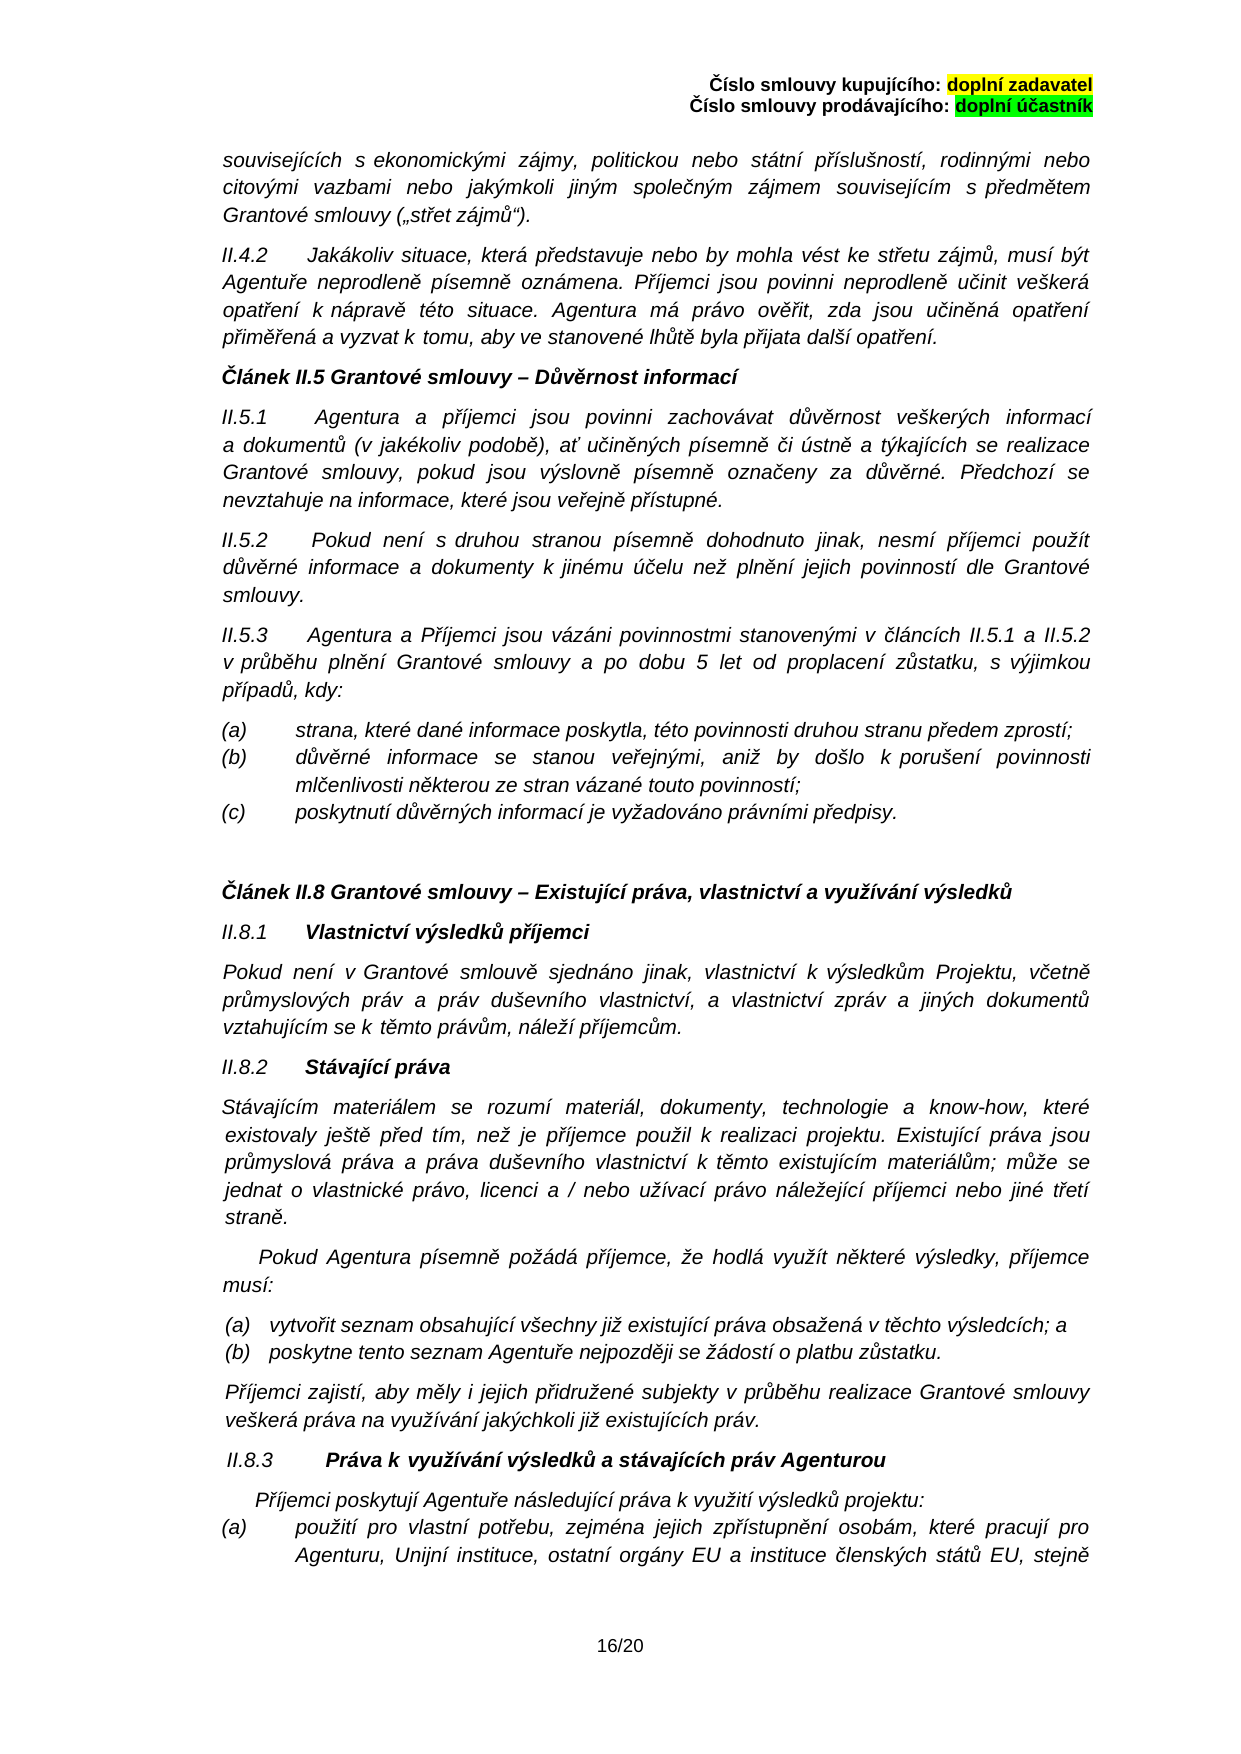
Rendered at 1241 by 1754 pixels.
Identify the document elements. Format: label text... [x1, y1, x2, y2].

text II.8.3 Práva k využívání výsledků a stávajících práv Agenturou [215, 1448, 1093, 1472]
text Pokud není v Grantové smlouvě sjednáno jinak, vlastnictví k výsledkům Projektu, včetně průmyslových práv a práv duševního vlastnictví, a vlastnictví zpráv a jiných dokumentů vztahujícím se k těmto právům, náleží příjemcům. [223, 960, 1093, 1039]
text II.8.2 Stávající práva [221, 1055, 1093, 1079]
text Pokud Agentura písemně požádá příjemce, že hodlá využít některé výsledky, příjemce musí: [148, 1245, 1093, 1297]
text II.5.1 Agentura a příjemci jsou povinni zachovávat důvěrnost veškerých informací a dokumentů (v jakékoliv podobě), ať učiněných písemně či ústně a týkajících se realizace Grantové smlouvy, pokud jsou výslovně písemně označeny za důvěrné. Předchozí se nevztahuje na informace, které jsou veřejně přístupné. [221, 405, 1093, 512]
text II.8.1 Vlastnictví výsledků příjemci [221, 920, 1093, 944]
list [221, 1515, 1093, 1567]
text II.5.3 Agentura a Příjemci jsou vázáni povinnostmi stanovenými v článcích II.5.1 a II.5.2 v průběhu plnění Grantové smlouvy a po dobu 5 let od proplacení zůstatku, s výjimkou případů, kdy: [221, 623, 1093, 702]
list důvěrné informace se stanou veřejnými, aniž by došlo k porušení povinnosti mlčenlivosti některou ze stran vázané touto povinností; [221, 745, 1093, 797]
text Příjemci poskytují Agentuře následující práva k využití výsledků projektu: [148, 1488, 1093, 1512]
list vytvořit seznam obsahující všechny již existující práva obsažená v těchto výsledcích; a [225, 1313, 1093, 1337]
text II.5.2 Pokud není s druhou stranou písemně dohodnuto jinak, nesmí příjemci použít důvěrné informace a dokumenty k jinému účelu než plnění jejich povinností dle Grantové smlouvy. [221, 528, 1093, 607]
text II.4.2 Jakákoliv situace, která představuje nebo by mohla vést ke střetu zájmů, musí být Agentuře neprodleně písemně oznámena. Příjemci jsou povinni neprodleně učinit veškerá opatření k nápravě této situace. Agentura má právo ověřit, zda jsou učiněná opatření přiměřená a vyzvat k tomu, aby ve stanovené lhůtě byla přijata další opatření. [221, 243, 1093, 349]
text Stávajícím materiálem se rozumí materiál, dokumenty, technologie a know-how, které existovaly ještě před tím, než je příjemce použil k realizaci projektu. Existující práva jsou průmyslová práva a práva duševního vlastnictví k těmto existujícím materiálům; může se jednat o vlastnické právo, licenci a / nebo užívací právo náležející příjemci nebo jiné třetí straně. [221, 1095, 1093, 1229]
text Článek II.8 Grantové smlouvy – Existující práva, vlastnictví a využívání výsledků [148, 880, 1093, 904]
list strana, které dané informace poskytla, této povinnosti druhou stranu předem zprostí; [221, 718, 1093, 742]
list poskytnutí důvěrných informací je vyžadováno právními předpisy. [221, 800, 1093, 824]
text Příjemci zajistí, aby měly i jejich přidružené subjekty v průběhu realizace Grantové smlouvy veškerá práva na využívání jakýchkoli již existujících práv. [225, 1380, 1093, 1432]
list poskytne tento seznam Agentuře nejpozději se žádostí o platbu zůstatku. [225, 1340, 1093, 1364]
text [221, 148, 1093, 227]
text Článek II.5 Grantové smlouvy – Důvěrnost informací [148, 365, 1093, 389]
